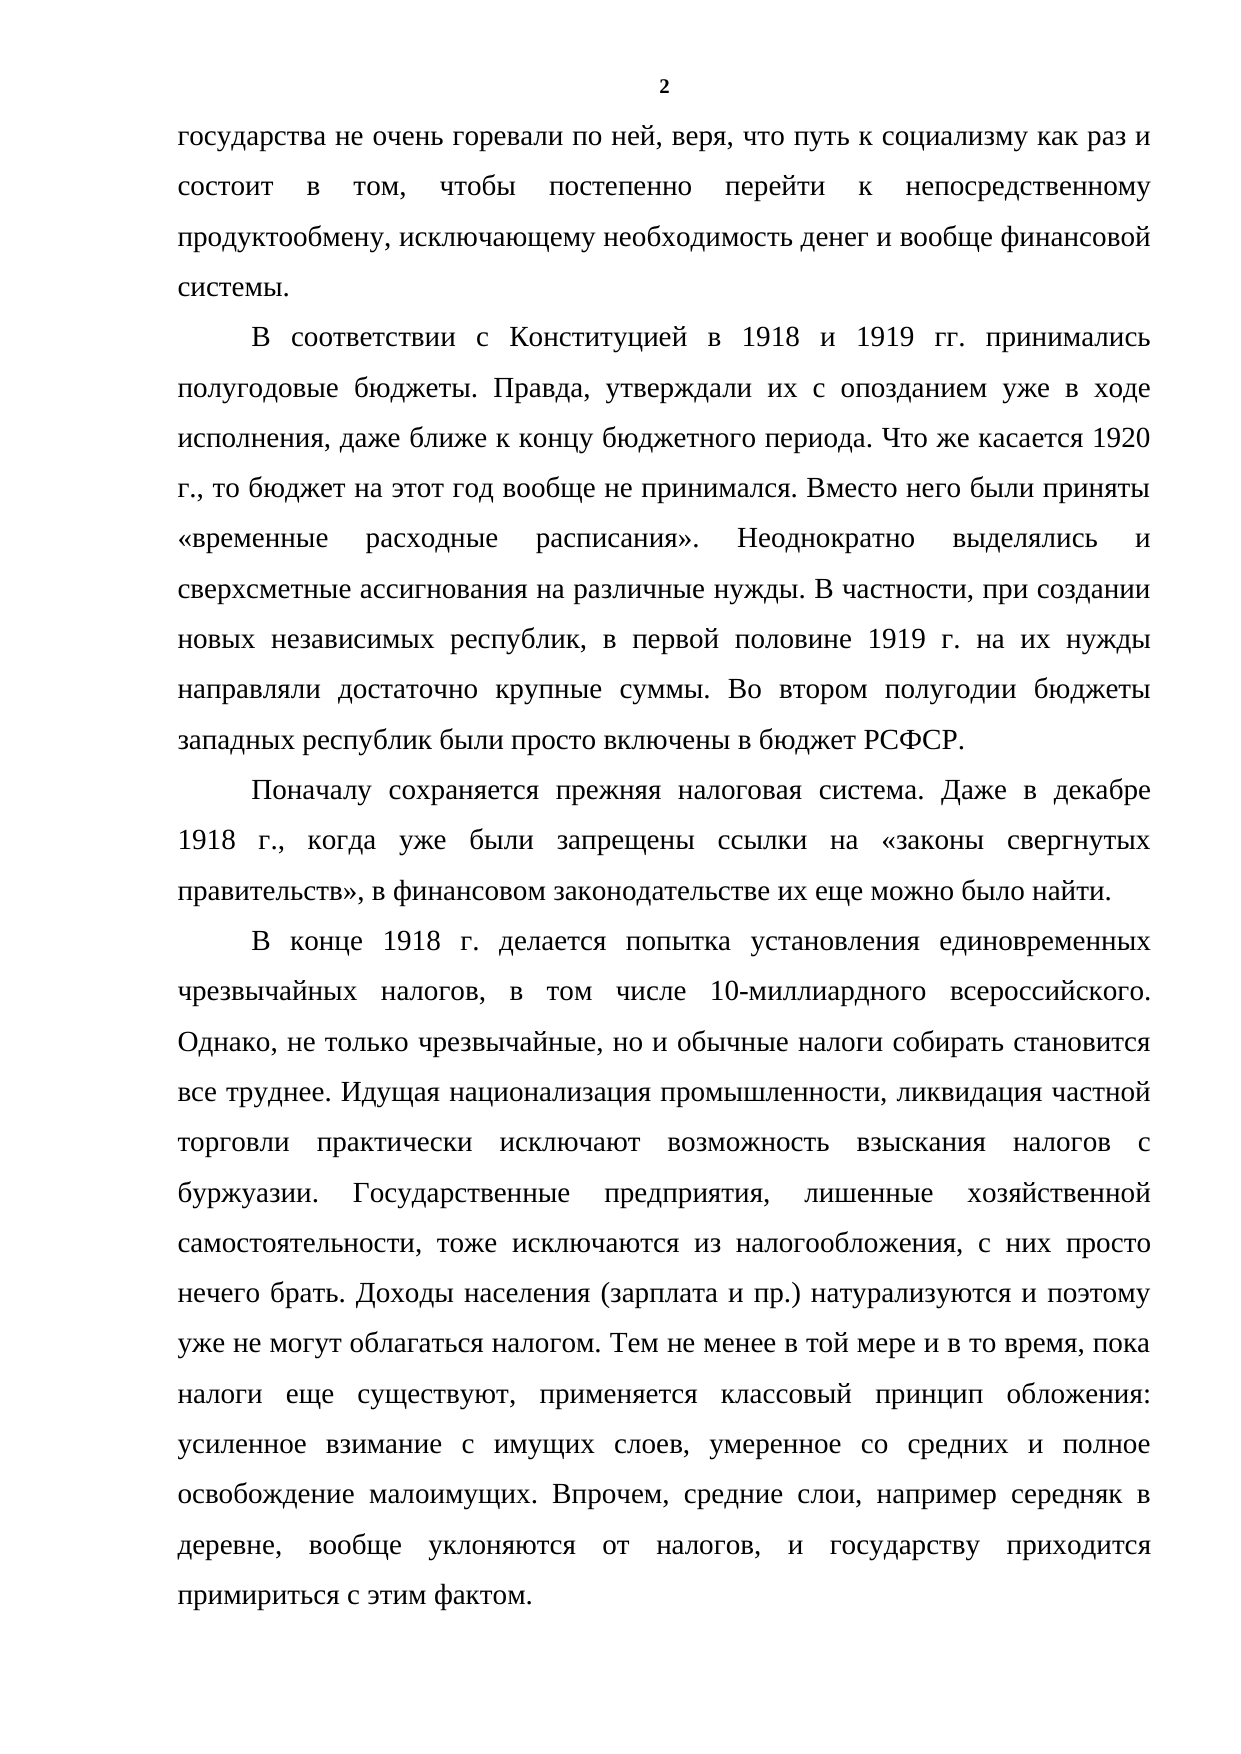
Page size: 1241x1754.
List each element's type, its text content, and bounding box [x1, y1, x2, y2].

text В конце 1918 г. делается попытка установления единовременных чрезвычайных налогов, в том числе 10-миллиардного всероссийского. Однако, не только чрезвычайные, но и обычные налоги собирать становится все труднее. Идущая национализация промышленности, ликвидация частной торговли практически исключают возможность взыскания налогов с буржуазии. Государственные предприятия, лишенные хозяйственной самостоятельности, тоже исключаются из налогообложения, с них просто нечего брать. Доходы населения (зарплата и пр.) натурализуются и поэтому уже не могут облагаться налогом. Тем не менее в той мере и в то время, пока налоги еще существуют, применяется классовый принцип обложения: усиленное взимание с имущих слоев, умеренное со средних и полное освобождение малоимущих. Впрочем, средние слои, например середняк в деревне, вообще уклоняются от налогов, и государству приходится примириться с этим фактом. [177, 923, 1152, 1611]
text Поначалу сохраняется прежняя налоговая система. Даже в декабре 1918 г., когда уже были запрещены ссылки на «законы свергнутых правительств», в финансовом законодательстве их еще можно было найти. [177, 772, 1152, 906]
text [177, 118, 1152, 303]
text В соответствии с Конституцией в 1918 и 1919 гг. принимались полугодовые бюджеты. Правда, утверждали их с опозданием уже в ходе исполнения, даже ближе к концу бюджетного периода. Что же касается 1920 г., то бюджет на этот год вообще не принимался. Вместо него были приняты «временные расходные расписания». Неоднократно выделялись и сверхсметные ассигнования на различные нужды. В частности, при создании новых независимых республик, в первой половине 1919 г. на их нужды направляли достаточно крупные суммы. Во втором полугодии бюджеты западных республик были просто включены в бюджет РСФСР. [177, 319, 1152, 755]
